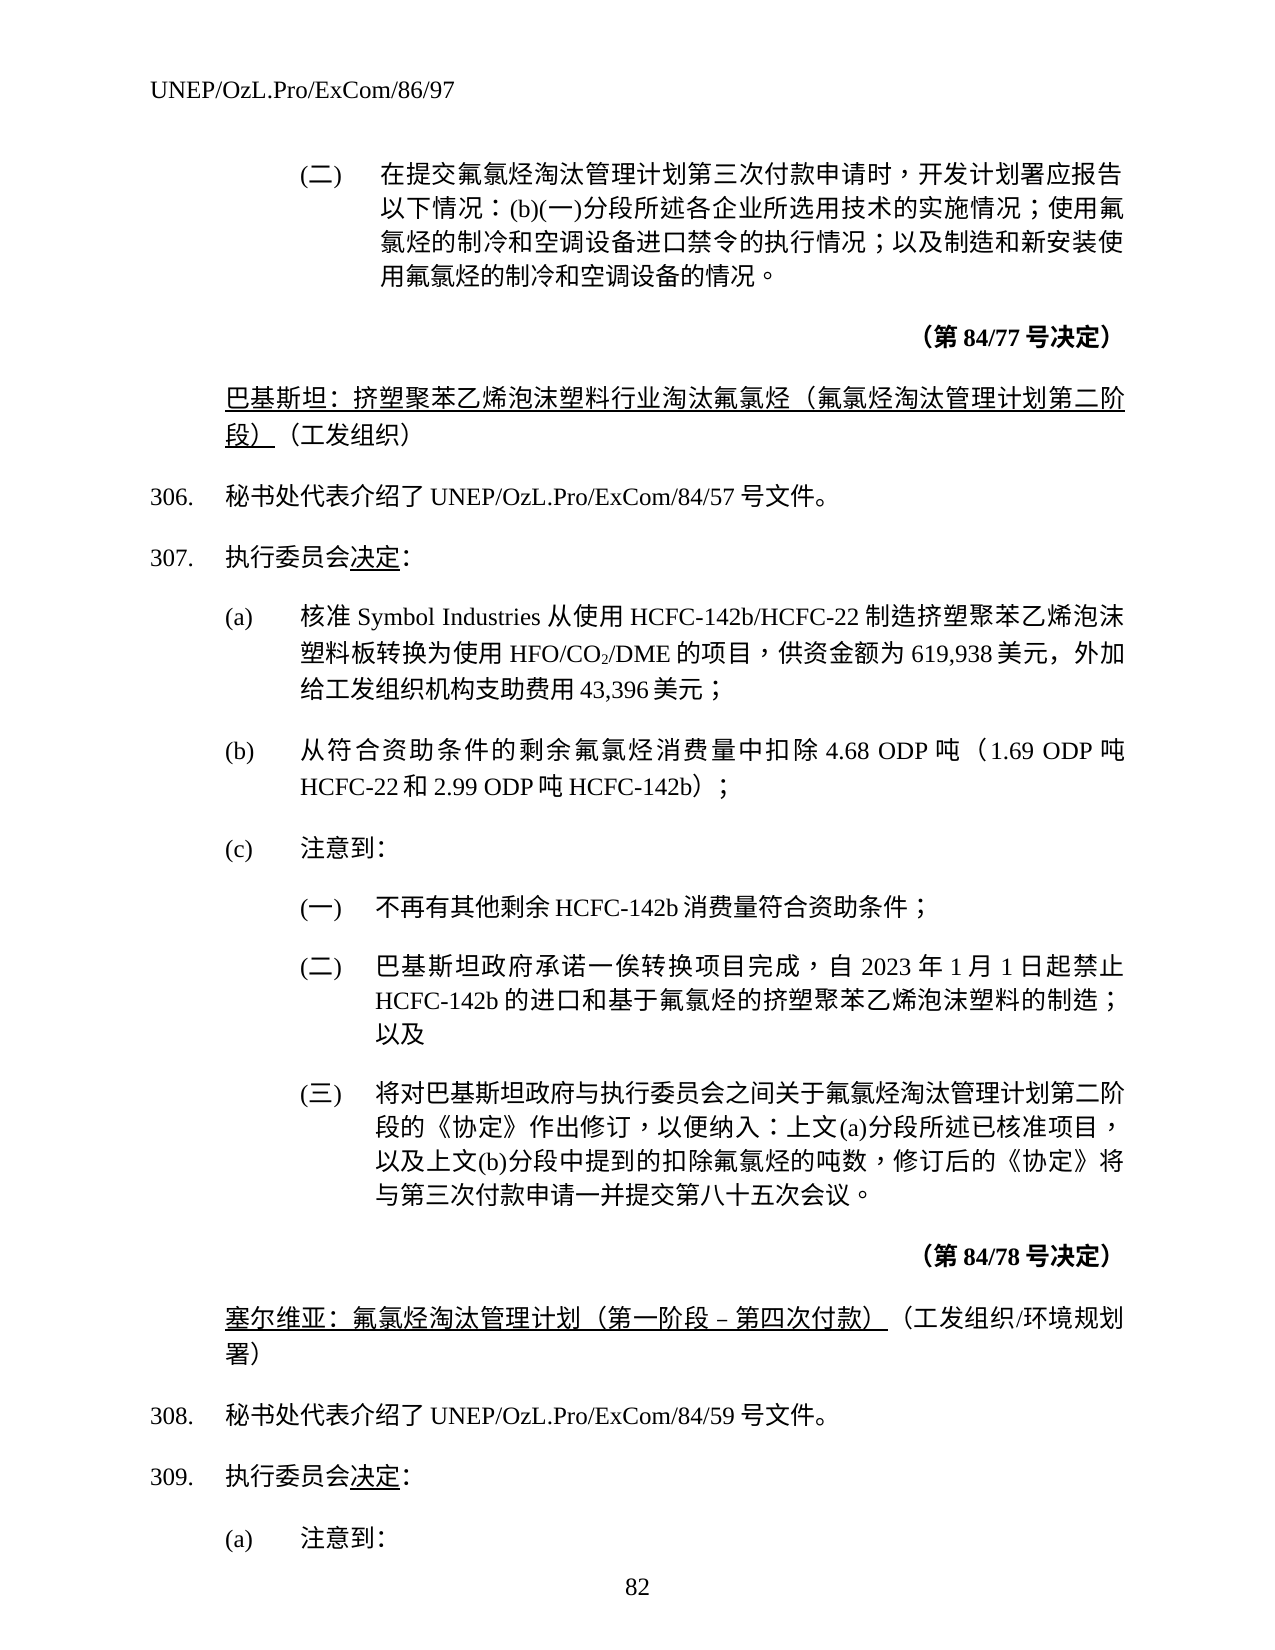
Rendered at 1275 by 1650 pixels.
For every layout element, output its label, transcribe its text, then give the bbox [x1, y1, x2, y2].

text （第84/78号决定） [375, 1237, 1125, 1273]
list 巴基斯坦政府承诺一俟转换项目完成，自2023年1月1日起禁止HCFC-142b的进口和基于氟氯烃的挤塑聚苯乙烯泡沫塑料的制造；以及 [300, 948, 1125, 1051]
list 将对巴基斯坦政府与执行委员会之间关于氟氯烃淘汰管理计划第二阶段的《协定》作出修订，以便纳入：上文(a)分段所述已核准项目，以及上文(b)分段中提到的扣除氟氯烃的吨数，修订后的《协定》将与第三次付款申请一并提交第八十五次会议。 [300, 1076, 1125, 1212]
subtitle 秘书处代表介绍了UNEP/OzL.Pro/ExCom/84/59号文件。 [150, 1396, 1125, 1432]
subtitle 执行委员会决定： [150, 1457, 1125, 1493]
text 塞尔维亚：氟氯烃淘汰管理计划（第一阶段 – 第四次付款）（工发组织/环境规划署） [225, 1298, 1125, 1371]
subtitle 执行委员会决定： [150, 538, 1125, 574]
list 在提交氟氯烃淘汰管理计划第三次付款申请时，开发计划署应报告以下情况：(b)(一)分段所述各企业所选用技术的实施情况；使用氟氯烃的制冷和空调设备进口禁令的执行情况；以及制造和新安装使用氟氯烃的制冷和空调设备的情况。 [300, 156, 1125, 293]
subtitle 核准Symbol Industries从使用HCFC-142b/HCFC-22制造挤塑聚苯乙烯泡沫塑料板转换为使用HFO/CO2/DME的项目，供资金额为619,938美元，外加给工发组织机构支助费用43,396美元； [225, 599, 1125, 706]
subtitle 从符合资助条件的剩余氟氯烃消费量中扣除4.68 ODP吨（1.69 ODP吨HCFC-22和2.99 ODP吨HCFC-142b）； [225, 731, 1125, 803]
text 巴基斯坦：挤塑聚苯乙烯泡沫塑料行业淘汰氟氯烃（氟氯烃淘汰管理计划第二阶段）（工发组织） [225, 412, 1125, 451]
subtitle 秘书处代表介绍了UNEP/OzL.Pro/ExCom/84/57号文件。 [150, 476, 1125, 513]
text 巴基斯坦：挤塑聚苯乙烯泡沫塑料行业淘汰氟氯烃（氟氯烃淘汰管理计划第二阶段）（工发组织） [225, 379, 1125, 410]
list 不再有其他剩余HCFC-142b消费量符合资助条件； [300, 889, 1125, 923]
text （第84/77号决定） [150, 318, 1125, 354]
subtitle 注意到： [225, 828, 1125, 864]
subtitle 注意到： [225, 1518, 1125, 1554]
